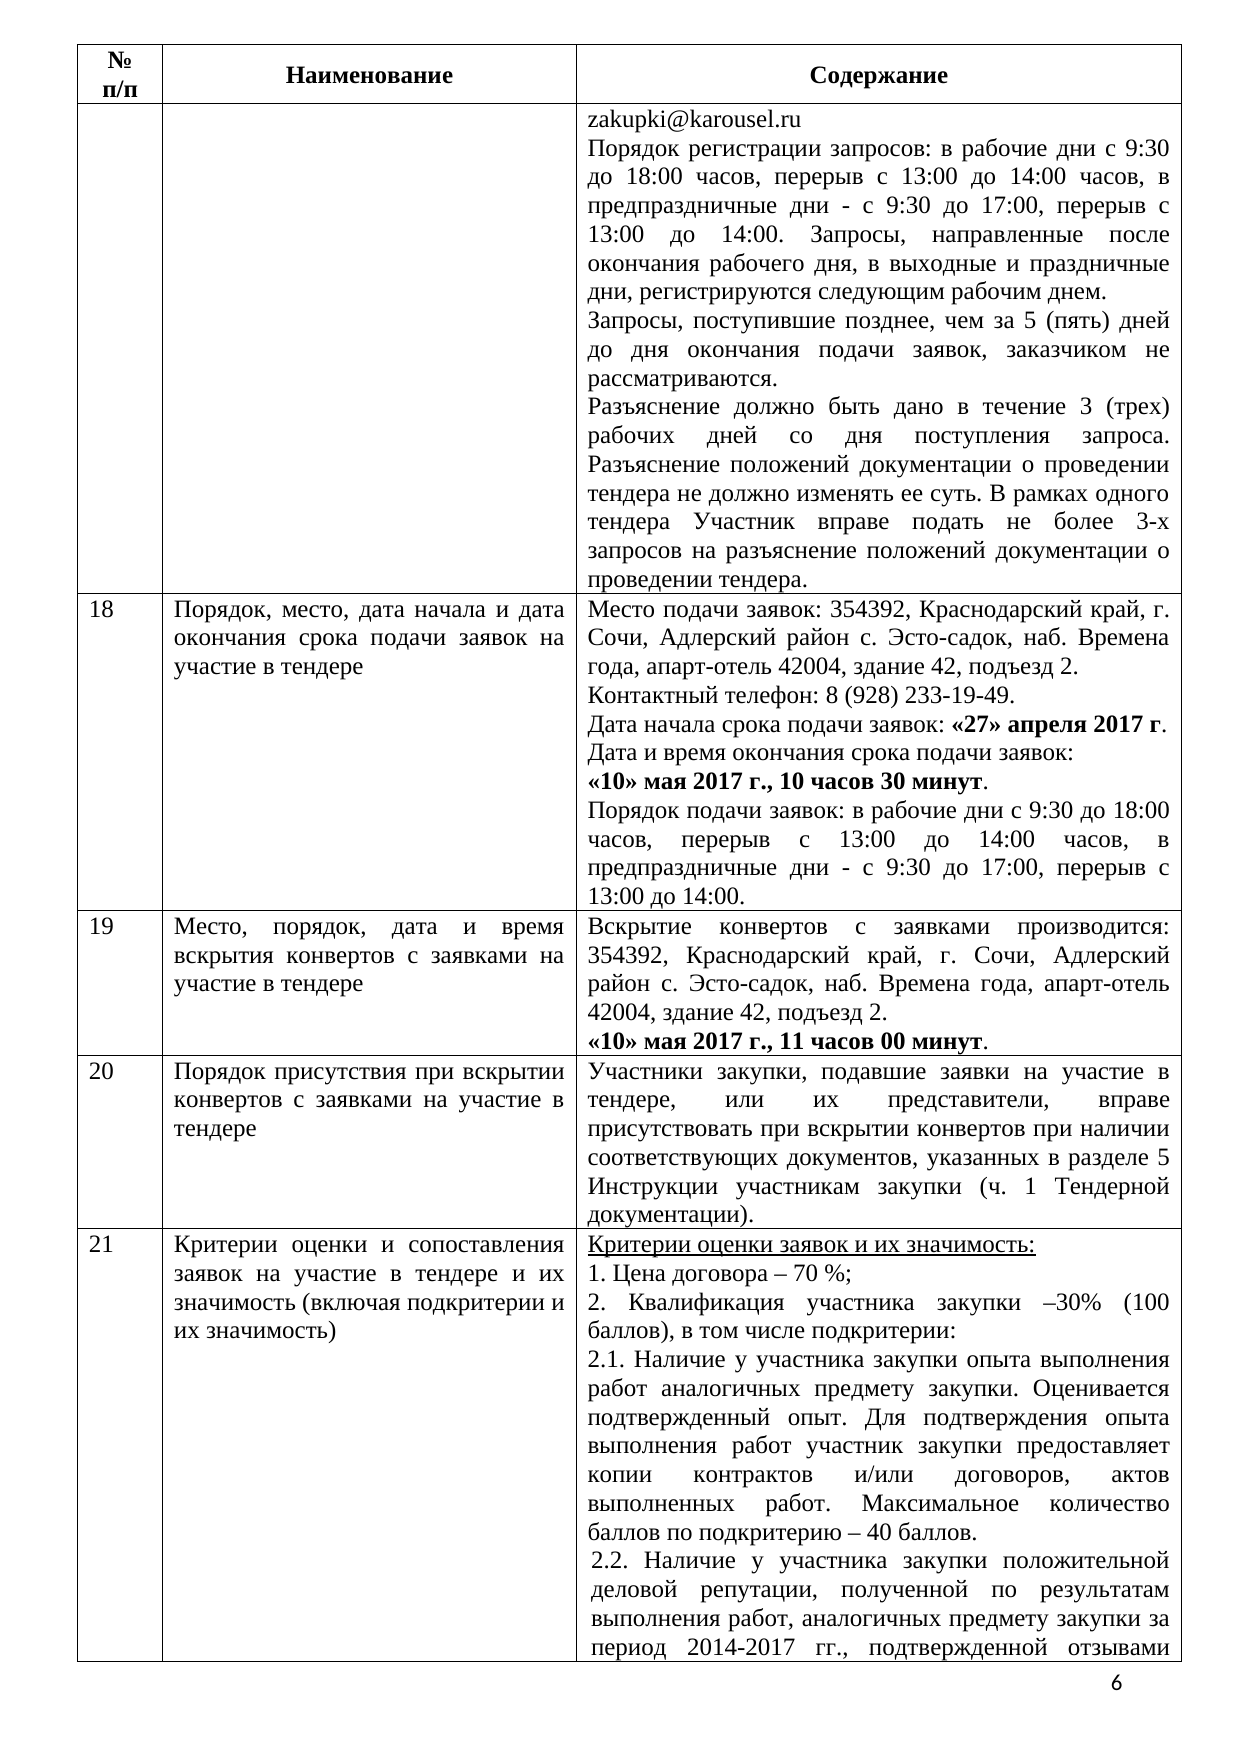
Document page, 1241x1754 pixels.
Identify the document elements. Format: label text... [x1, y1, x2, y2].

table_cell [163, 104, 576, 593]
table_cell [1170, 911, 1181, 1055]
table_cell 20 [78, 1056, 162, 1228]
table_cell 21 [78, 1229, 162, 1661]
table_cell [78, 594, 162, 910]
table_header Наименование [163, 45, 576, 103]
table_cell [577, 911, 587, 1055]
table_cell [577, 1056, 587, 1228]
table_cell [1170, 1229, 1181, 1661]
table_header Содержание [577, 45, 1181, 103]
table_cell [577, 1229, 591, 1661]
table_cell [163, 1229, 576, 1661]
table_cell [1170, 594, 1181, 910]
table_cell [78, 911, 162, 1055]
table_cell Место, порядок, дата и время вскрытия конвертов с заявками на участие в тендере [163, 911, 576, 1055]
table_cell Порядок, место, дата начала и дата окончания срока подачи заявок на участие в тендере [163, 594, 576, 910]
table_cell Порядок присутствия при вскрытии конвертов с заявками на участие в тендере [163, 1056, 576, 1228]
table_cell [78, 104, 162, 593]
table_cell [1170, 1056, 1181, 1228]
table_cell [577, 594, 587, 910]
